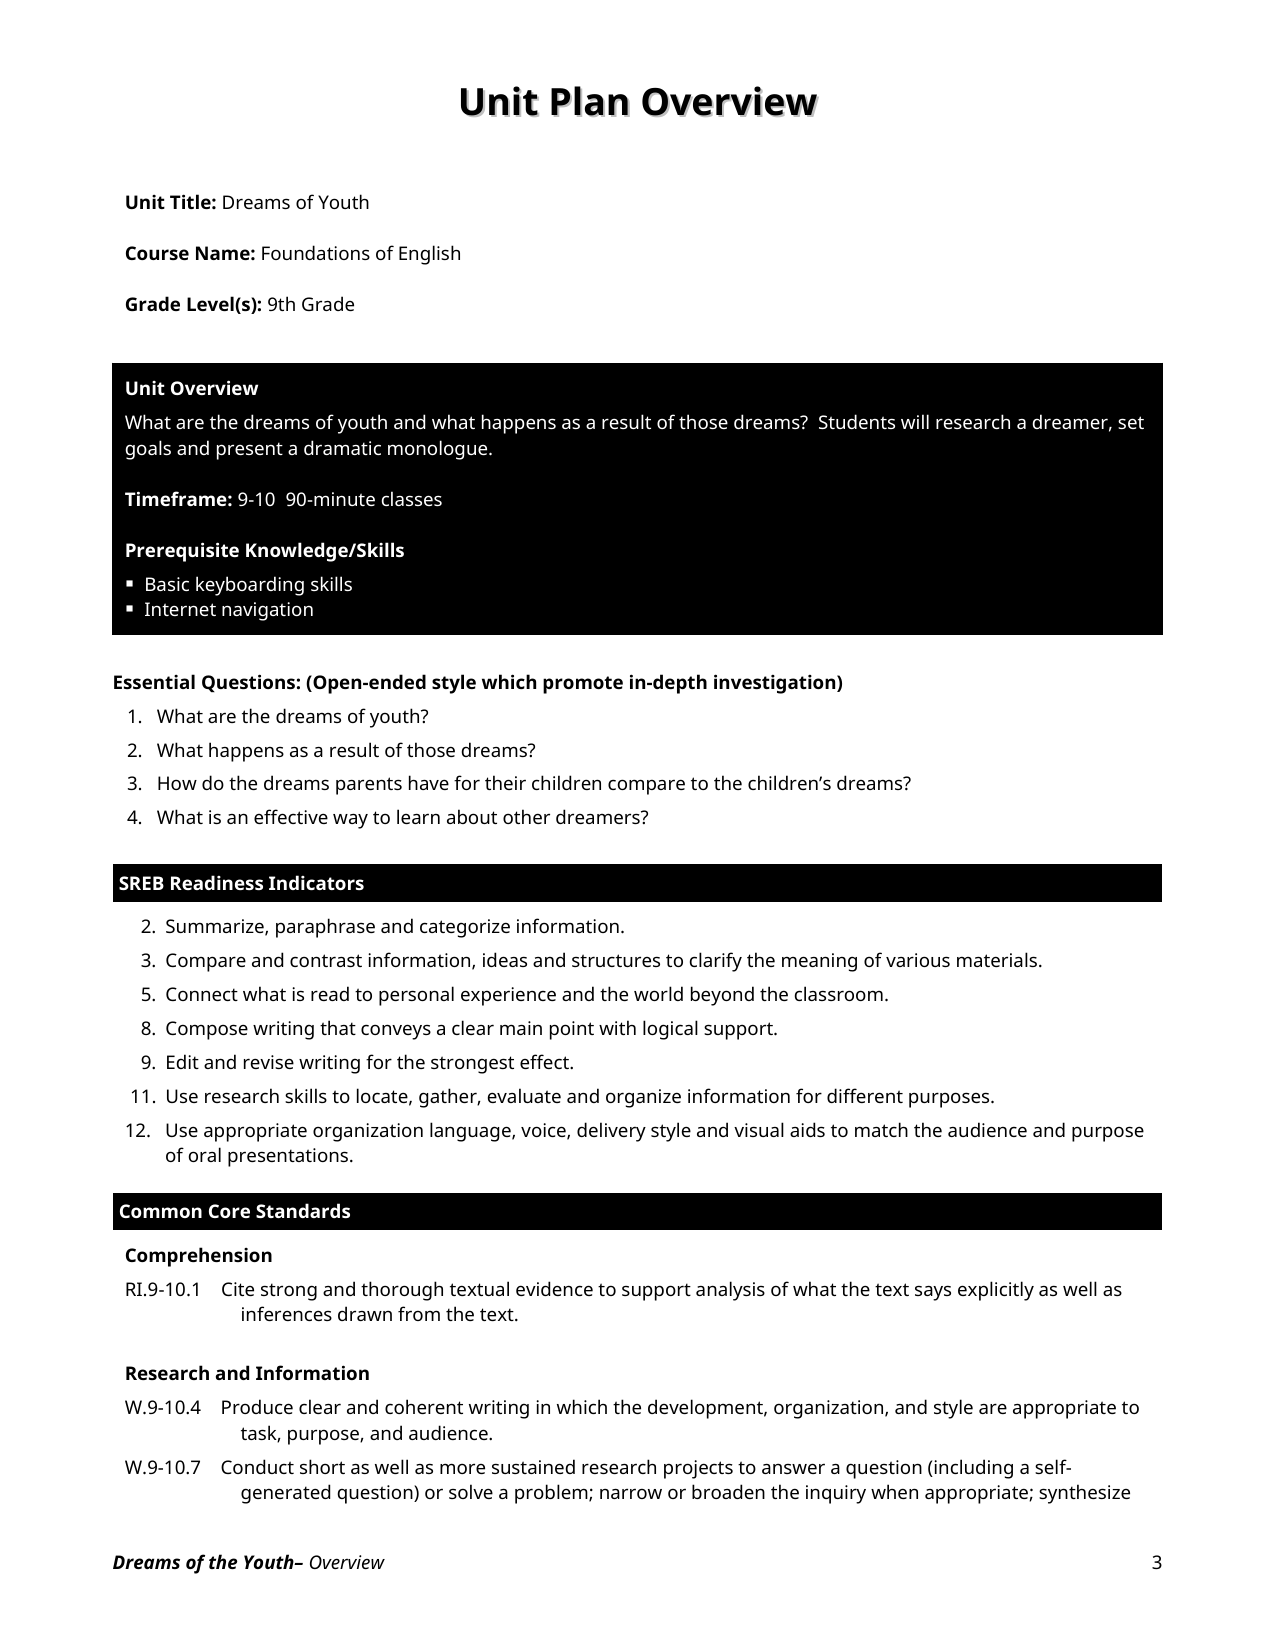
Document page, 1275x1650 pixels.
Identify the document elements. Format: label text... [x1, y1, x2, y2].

table_cell 2. Summarize, paraphrase and categorize information. 3. Compare and contrast information, ideas and structures to clarify the meaning of various materials. 5. Connect what is read to personal experience and the world beyond the classroom. 8. Compose writing that conveys a clear main point with logical support. 9. Edit and revise writing for the strongest effect. 11. Use research skills to locate, gather, evaluate and organize information for different purposes. 12. Use appropriate organization language, voice, delivery style and visual aids to match the audience and purpose of oral presentations. [113, 902, 1162, 1192]
table_cell Common Core Standards [113, 1193, 1162, 1230]
text 2. What happens as a result of those dreams? [112, 737, 1162, 762]
text 4. What is an effective way to learn about other dreamers? [112, 804, 1162, 830]
text 1. What are the dreams of youth? [112, 703, 1162, 728]
table_header Unit Title: Dreams of Youth Course Name: Foundations of English Grade Level(s): 9th Grade [113, 177, 1162, 329]
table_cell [113, 1230, 1162, 1517]
table_header SREB Readiness Indicators [113, 864, 1162, 902]
table_header Unit Overview What are the dreams of youth and what happens as a result of those dreams? Students will research a dreamer, set goals and present a dramatic monologue. Timeframe: 9-10 90-minute classes Prerequisite Knowledge/Skills Basic keyboarding skills Internet navigation [113, 364, 1162, 634]
text Essential Questions: (Open-ended style which promote in-depth investigation) [112, 669, 1162, 695]
text 3. How do the dreams parents have for their children compare to the children’s dreams? [112, 771, 1162, 796]
